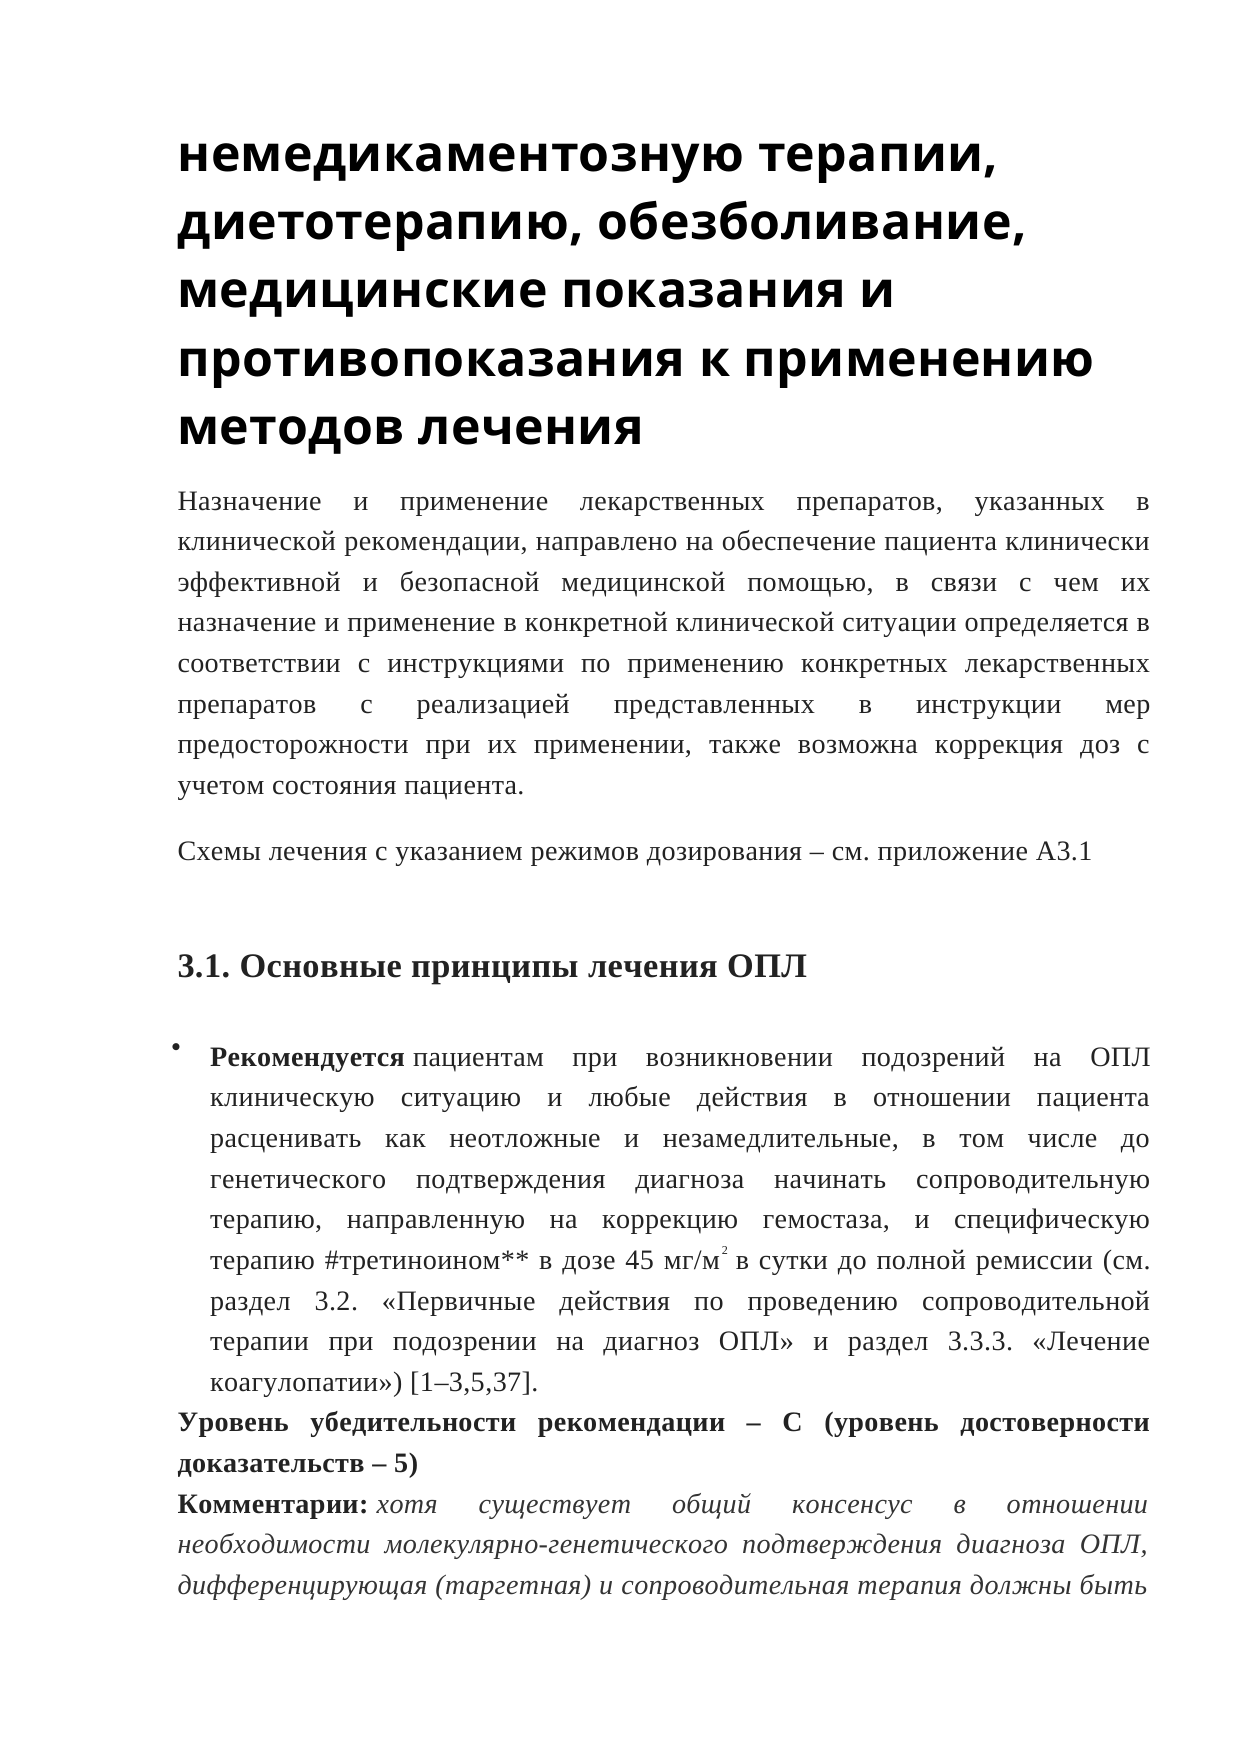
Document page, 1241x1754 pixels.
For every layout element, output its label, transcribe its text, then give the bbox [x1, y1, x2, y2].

text 3.1. Основные принципы лечения ОПЛ [177, 944, 1152, 985]
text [177, 1478, 1152, 1600]
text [177, 118, 1152, 459]
text Назначение и применение лекарственных препаратов, указанных в клинической рекомендации, направлено на обеспечение пациента клинически эффективной и безопасной медицинской помощью, в связи с чем их назначение и применение в конкретной клинической ситуации определяется в соответствии с инструкциями по применению конкретных лекарственных препаратов с реализацией представленных в инструкции мер предосторожности при их применении, также возможна коррекция доз с учетом состояния пациента. [177, 475, 1152, 800]
text Уровень убедительности рекомендации ‒ С (уровень достоверности доказательств – 5) [177, 1397, 1152, 1478]
text Схемы лечения с указанием режимов дозирования – см. приложение А3.1 [177, 825, 1152, 866]
list Рекомендуется пациентам при возникновении подозрений на ОПЛ клиническую ситуацию и любые действия в отношении пациента расценивать как неотложные и незамедлительные, в том числе до генетического подтверждения диагноза начинать сопроводительную терапию, направленную на коррекцию гемостаза, и специфическую терапию #третиноином** в дозе 45 мг/м2 в сутки до полной ремиссии (см. раздел 3.2. «Первичные действия по проведению сопроводительной терапии при подозрении на диагноз ОПЛ» и раздел 3.3.3. «Лечение коагулопатии») [1–3,5,37]. [172, 1032, 1152, 1397]
